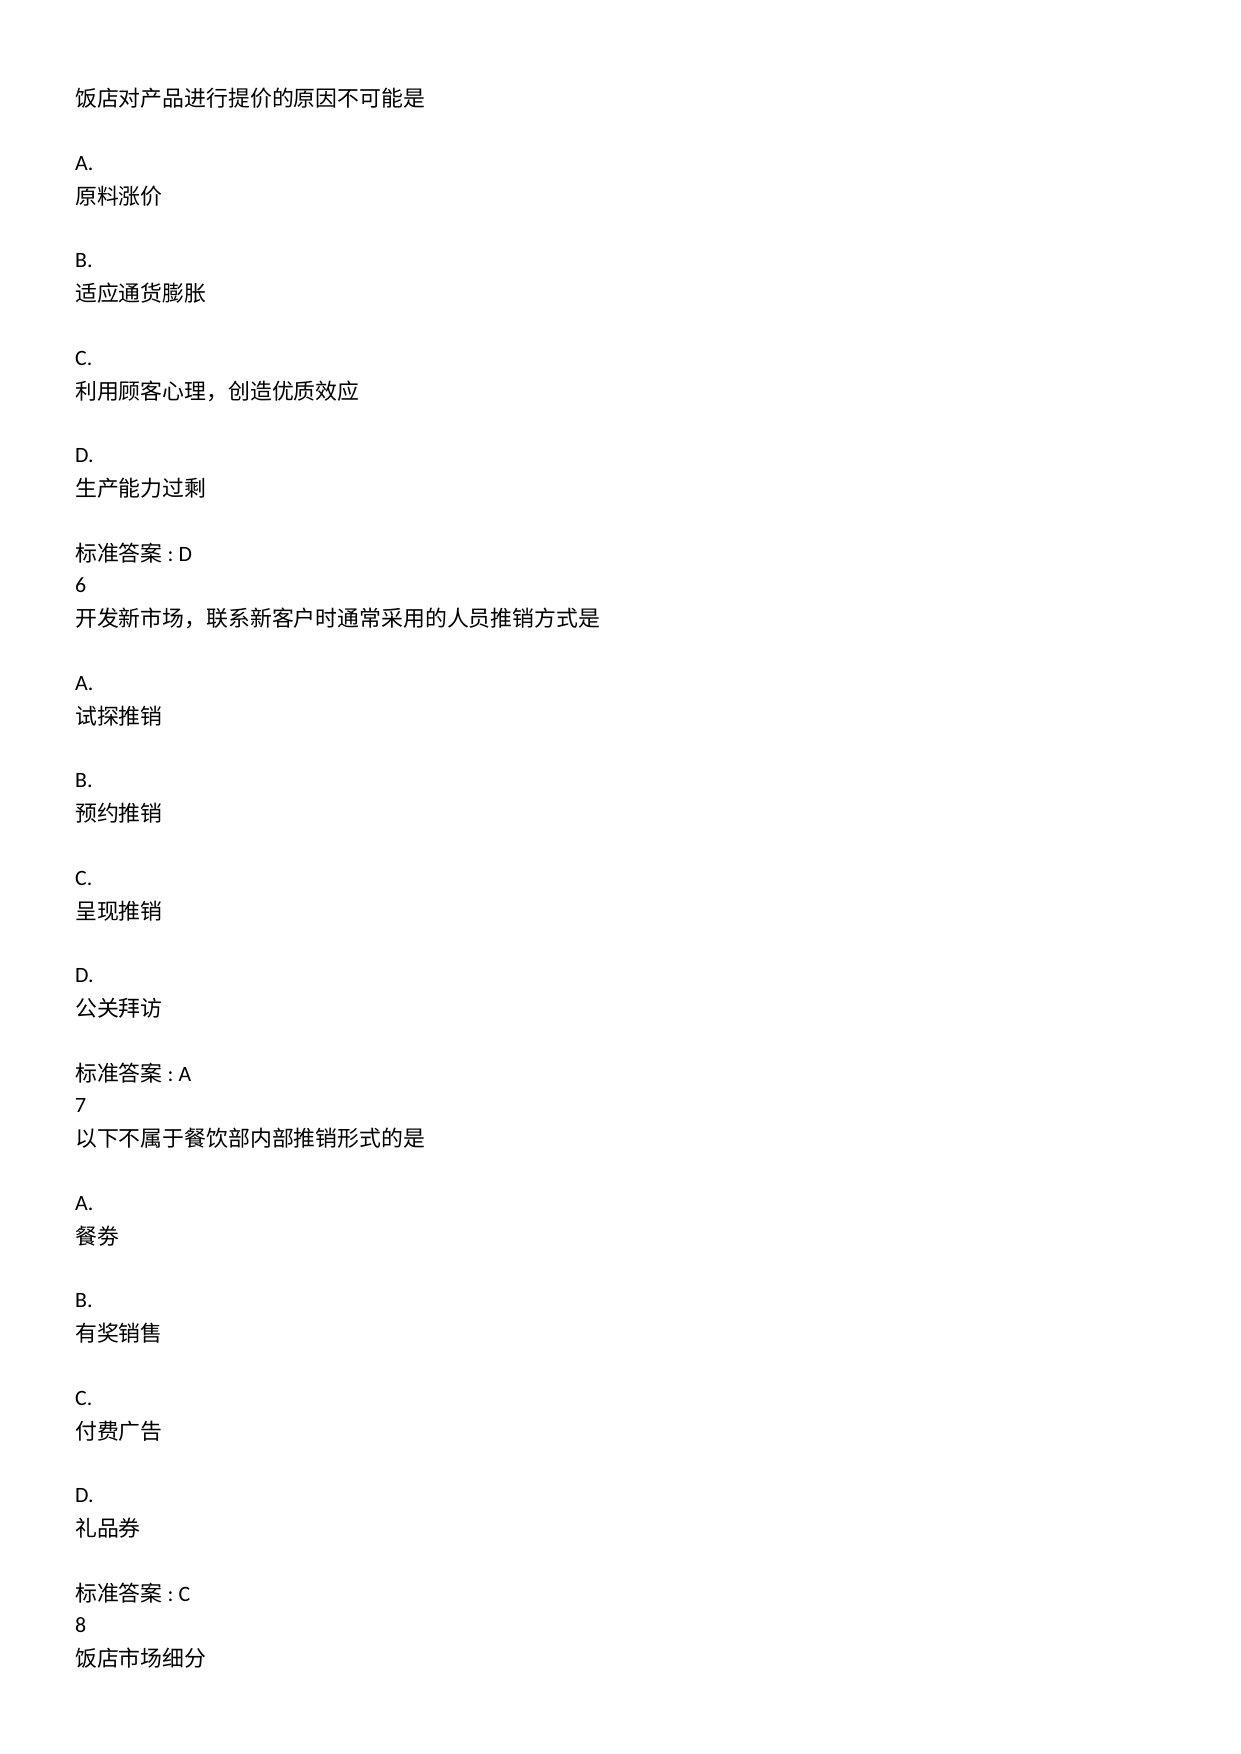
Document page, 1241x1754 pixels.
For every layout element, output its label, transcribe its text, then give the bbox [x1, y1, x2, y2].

text 礼品券 [75, 1511, 1165, 1543]
text 开发新市场，联系新客户时通常采用的人员推销方式是 [75, 601, 1165, 633]
text 8 [75, 1608, 1165, 1641]
text 原料涨价 [75, 178, 1165, 211]
text 6 [75, 568, 1165, 601]
text C. [75, 1381, 1165, 1413]
text D. [75, 438, 1165, 471]
text 呈现推销 [75, 893, 1165, 926]
text B. [75, 763, 1165, 796]
text C. [75, 861, 1165, 893]
text D. [75, 958, 1165, 991]
text 饭店对产品进行提价的原因不可能是 [75, 81, 1165, 113]
text 以下不属于餐饮部内部推销形式的是 [75, 1121, 1165, 1153]
text 适应通货膨胀 [75, 276, 1165, 308]
text B. [75, 243, 1165, 276]
text 预约推销 [75, 796, 1165, 828]
text 生产能力过剩 [75, 471, 1165, 503]
text 餐劵 [75, 1218, 1165, 1251]
text 付费广告 [75, 1413, 1165, 1446]
text B. [75, 1283, 1165, 1316]
text A. [75, 146, 1165, 178]
text A. [75, 1186, 1165, 1218]
text 公关拜访 [75, 991, 1165, 1023]
text 7 [75, 1088, 1165, 1121]
text C. [75, 341, 1165, 373]
text 利用顾客心理，创造优质效应 [75, 373, 1165, 406]
text 饭店市场细分 [75, 1641, 1165, 1673]
text 标准答案 : C [75, 1576, 1165, 1608]
text A. [75, 666, 1165, 698]
text 试探推销 [75, 698, 1165, 731]
text 有奖销售 [75, 1316, 1165, 1348]
text 标准答案 : D [75, 536, 1165, 568]
text D. [75, 1478, 1165, 1511]
text 标准答案 : A [75, 1056, 1165, 1088]
